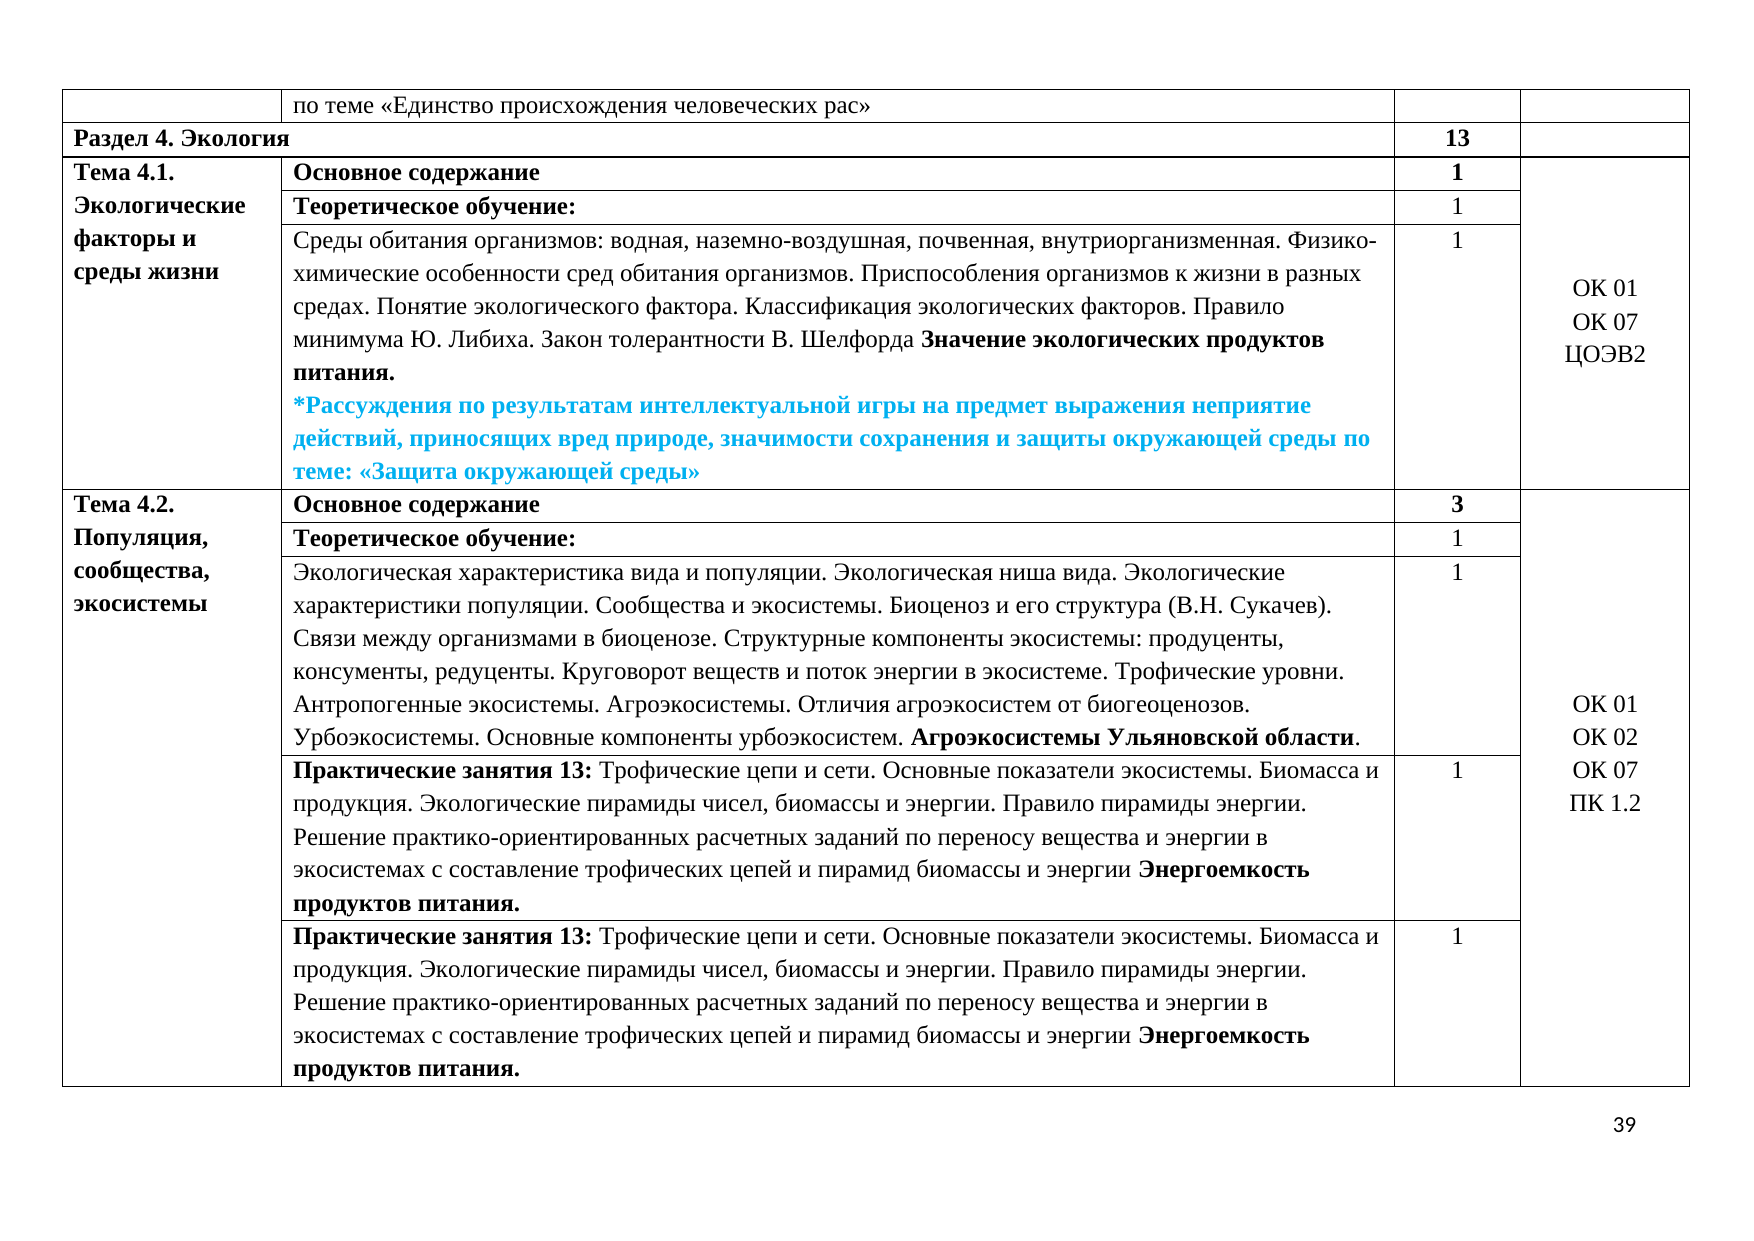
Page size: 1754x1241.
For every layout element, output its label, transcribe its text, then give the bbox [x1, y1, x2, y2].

table_cell ОК 01 ОК 07 ЦОЭВ2 [1521, 158, 1689, 488]
table_cell Среды обитания организмов: водная, наземно-воздушная, почвенная, внутриорганизменная. Физико-химические особенности сред обитания организмов. Приспособления организмов к жизни в разных средах. Понятие экологического фактора. Классификация экологических факторов. Правило минимума Ю. Либиха. Закон толерантности В. Шелфорда Значение экологических продуктов питания. *Рассуждения по результатам интеллектуальной игры на предмет выражения неприятие действий, приносящих вред природе, значимости сохранения и защиты окружающей среды по теме: «Защита окружающей среды» [282, 225, 1394, 488]
table_cell Раздел 4. Экология [63, 123, 1394, 156]
table_cell 1 [1395, 523, 1520, 556]
table_cell Экологическая характеристика вида и популяции. Экологическая ниша вида. Экологические характеристики популяции. Сообщества и экосистемы. Биоценоз и его структура (В.Н. Сукачев). Связи между организмами в биоценозе. Структурные компоненты экосистемы: продуценты, консументы, редуценты. Круговорот веществ и поток энергии в экосистеме. Трофические уровни. Антропогенные экосистемы. Агроэкосистемы. Отличия агроэкосистем от биогеоценозов. Урбоэкосистемы. Основные компоненты урбоэкосистем. Агроэкосистемы Ульяновской области. [282, 557, 1394, 754]
table_cell 3 [1395, 490, 1520, 522]
table_cell 13 [1395, 123, 1520, 156]
table_cell Практические занятия 13: Трофические цепи и сети. Основные показатели экосистемы. Биомасса и продукция. Экологические пирамиды чисел, биомассы и энергии. Правило пирамиды энергии. Решение практико-ориентированных расчетных заданий по переносу вещества и энергии в экосистемах с составление трофических цепей и пирамид биомассы и энергии Энергоемкость продуктов питания. [282, 756, 1394, 920]
table_cell 1 [1395, 225, 1520, 488]
table_cell ОК 01 ОК 02 ОК 07 ПК 1.2 [1521, 490, 1689, 1086]
table_cell 1 [1395, 90, 1520, 122]
table_cell 1 [1395, 158, 1520, 190]
table_cell 1 [1395, 557, 1520, 754]
table_cell 1 [1395, 921, 1520, 1086]
table_cell [1521, 123, 1689, 156]
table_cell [282, 90, 1394, 122]
table_cell 1 [1395, 756, 1520, 920]
table_cell Тема 4.1. Экологические факторы и среды жизни [63, 158, 281, 488]
table_cell Тема 4.2. Популяция, сообщества, экосистемы [63, 490, 281, 1086]
table_cell Основное содержание [282, 158, 1394, 190]
table_cell Теоретическое обучение: [282, 523, 1394, 556]
table_cell 1 [1395, 191, 1520, 224]
table_cell Практические занятия 13: Трофические цепи и сети. Основные показатели экосистемы. Биомасса и продукция. Экологические пирамиды чисел, биомассы и энергии. Правило пирамиды энергии. Решение практико-ориентированных расчетных заданий по переносу вещества и энергии в экосистемах с составление трофических цепей и пирамид биомассы и энергии Энергоемкость продуктов питания. [282, 921, 1394, 1086]
table_cell Основное содержание [282, 490, 1394, 522]
table_cell Теоретическое обучение: [282, 191, 1394, 224]
